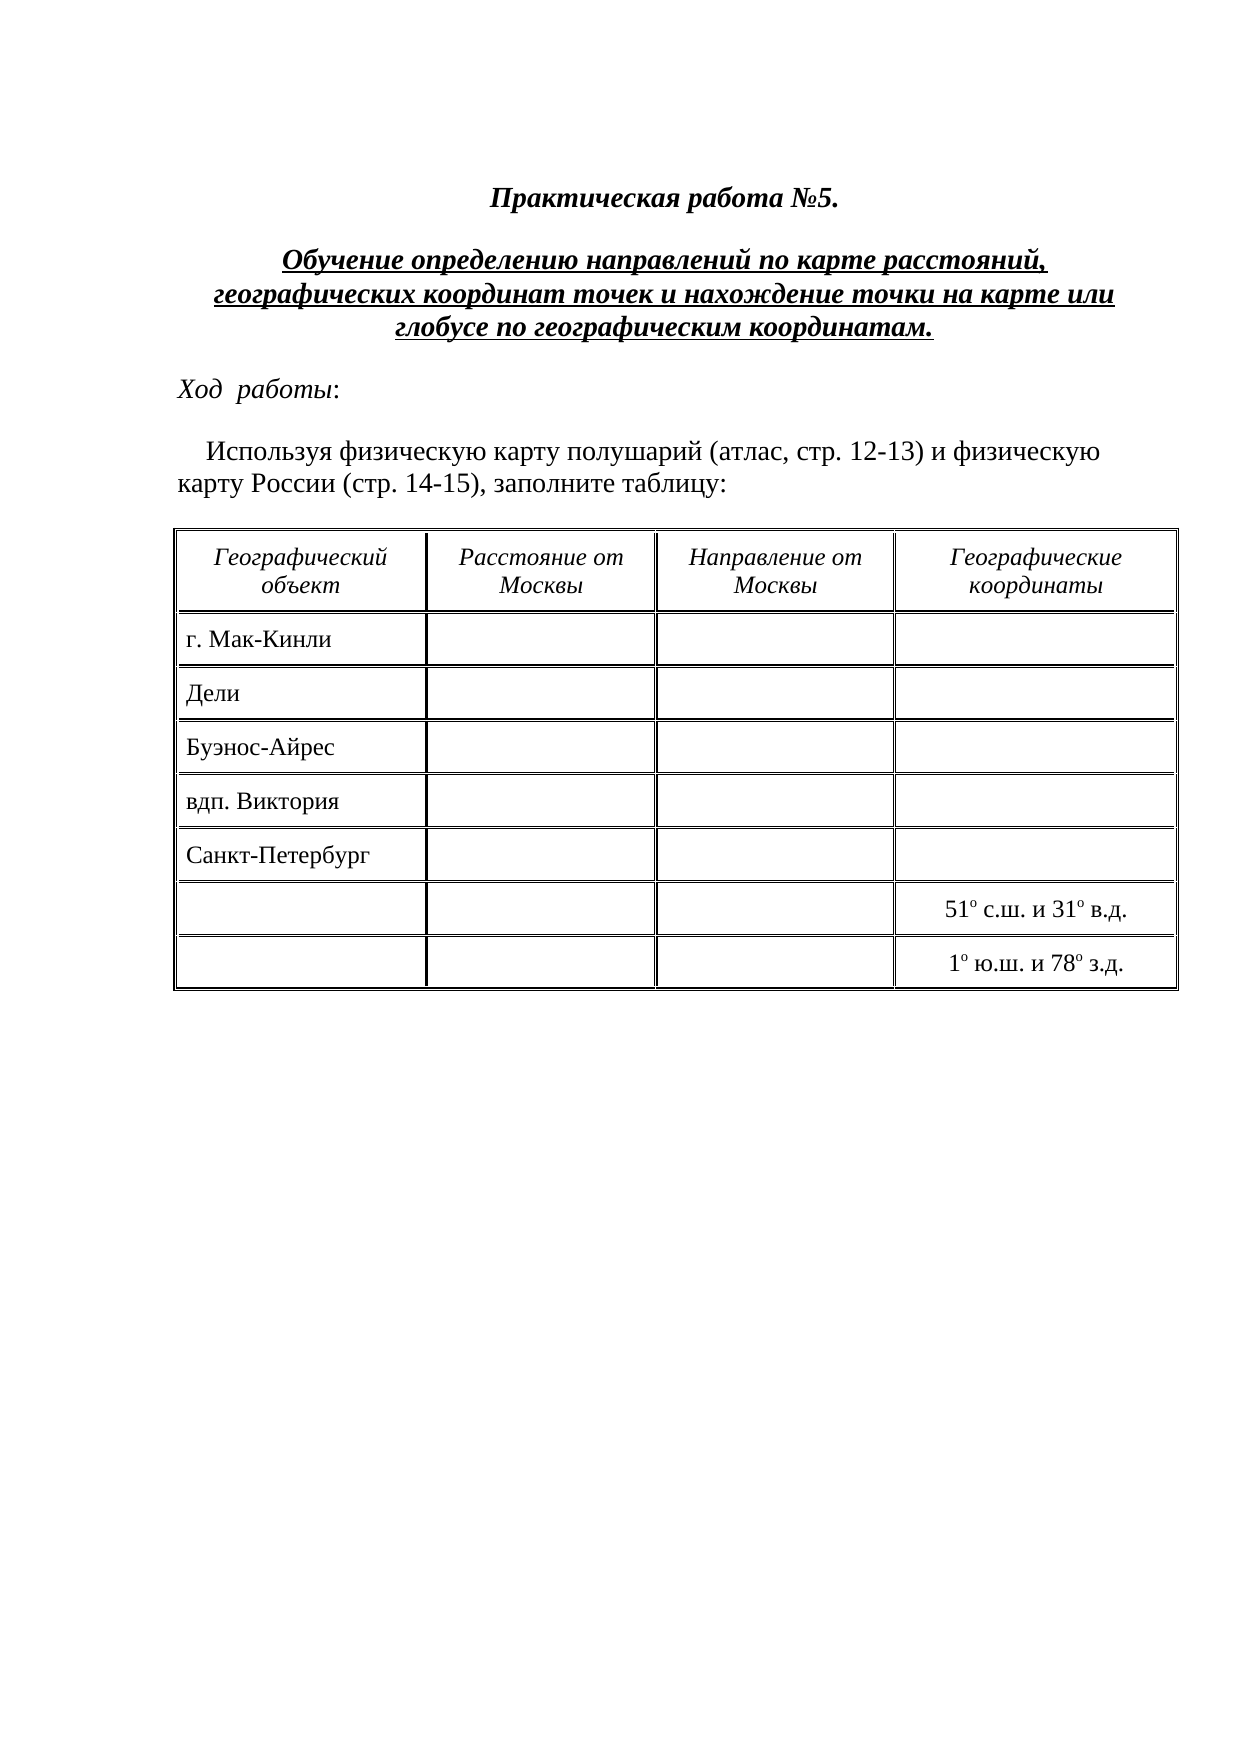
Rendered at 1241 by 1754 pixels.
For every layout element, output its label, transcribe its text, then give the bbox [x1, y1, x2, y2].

table_cell [658, 829, 893, 879]
table_cell г. Мак-Кинли [177, 610, 425, 664]
table_cell [658, 883, 893, 933]
table_cell 51о с.ш. и 31о в.д. [896, 880, 1176, 933]
text Ход работы: [177, 372, 1152, 404]
table_cell [428, 614, 654, 664]
table_cell [658, 668, 893, 718]
table_cell [177, 880, 425, 933]
table_cell [895, 826, 1177, 879]
table_cell [896, 664, 1176, 718]
table_cell 1о ю.ш. и 78о з.д. [895, 934, 1176, 987]
table_cell [428, 668, 654, 718]
table_header Географические координаты [895, 531, 1176, 610]
table_cell [658, 614, 893, 664]
table_cell [895, 772, 1177, 826]
text Используя физическую карту полушарий (атлас, стр. 12-13) и физическую карту России (стр. 14-15), заполните таблицу: [177, 434, 1152, 498]
table_cell Санкт-Петербург [175, 826, 426, 879]
table_cell [658, 775, 893, 826]
table_cell [426, 934, 656, 987]
table_cell [428, 775, 654, 826]
table_cell [428, 722, 654, 772]
table_cell [428, 829, 654, 879]
text Практическая работа №5. [177, 180, 1152, 213]
table_cell Буэнос-Айрес [177, 718, 425, 772]
table_cell вдп. Виктория [175, 772, 426, 826]
table_cell [658, 722, 893, 772]
table_cell [428, 883, 654, 933]
table_cell [656, 937, 895, 987]
text Обучение определению направлений по карте расстояний, географических координат точек и нахождение точки на карте или глобусе по географическим координатам. [177, 242, 1152, 343]
table_cell Дели [177, 664, 425, 718]
table_header Направление от Москвы [656, 531, 895, 610]
table_cell [177, 934, 426, 987]
table_header Географический объект [177, 531, 426, 610]
table_cell [896, 610, 1176, 664]
table_header Расстояние от Москвы [426, 529, 656, 610]
table_cell [896, 718, 1176, 772]
